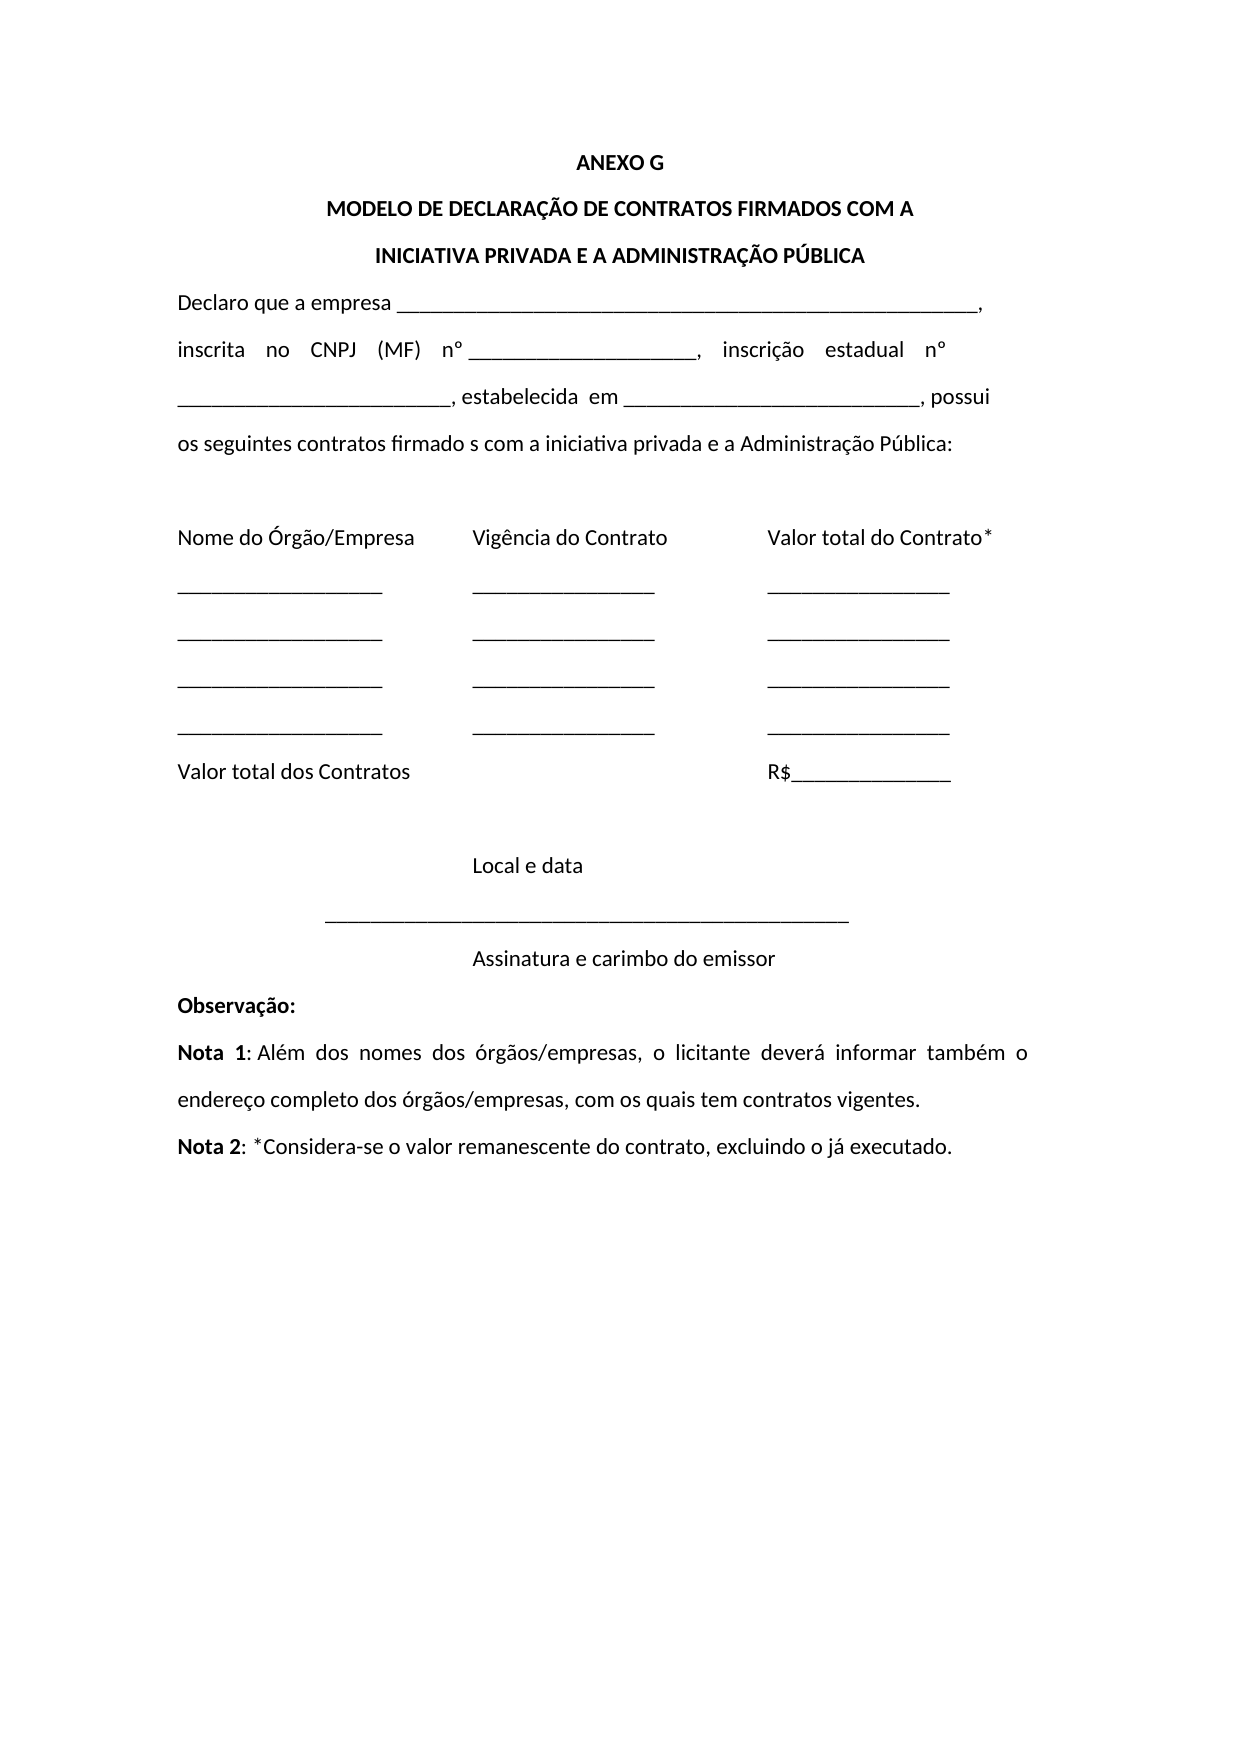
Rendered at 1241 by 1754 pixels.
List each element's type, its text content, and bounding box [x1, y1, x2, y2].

text ANEXO G [177, 148, 1063, 176]
text Local e data [398, 851, 1063, 879]
text __________________ ________________ ________________ [177, 663, 1063, 691]
text __________________ ________________ ________________ [177, 710, 1063, 738]
text Assinatura e carimbo do emissor [398, 944, 1063, 972]
text Declaro que a empresa ___________________________________________________, [177, 288, 1063, 316]
text __________________ ________________ ________________ [177, 569, 1063, 597]
text os seguintes contratos firmado s com a iniciativa privada e a Administração Pública: [177, 429, 1063, 457]
text __________________ ________________ ________________ [177, 616, 1063, 644]
text ______________________________________________ [251, 898, 1063, 926]
text INICIATIVA PRIVADA E A ADMINISTRAÇÃO PÚBLICA [177, 241, 1063, 269]
text endereço completo dos órgãos/empresas, com os quais tem contratos vigentes. [177, 1085, 1063, 1113]
text inscrita no CNPJ (MF) nº ____________________, inscrição estadual nº [177, 335, 1063, 363]
text ________________________, estabelecida em __________________________, possui [177, 382, 1063, 410]
text Valor total dos Contratos R$______________ [177, 757, 1063, 785]
text Nota 1: Além dos nomes dos órgãos/empresas, o licitante deverá informar também o [177, 1038, 1063, 1066]
text Observação: [177, 991, 1063, 1019]
text Nome do Órgão/Empresa Vigência do Contrato Valor total do Contrato* [177, 523, 1063, 551]
text Nota 2: *Considera-se o valor remanescente do contrato, excluindo o já executado. [177, 1132, 1063, 1160]
text MODELO DE DECLARAÇÃO DE CONTRATOS FIRMADOS COM A [177, 194, 1063, 222]
